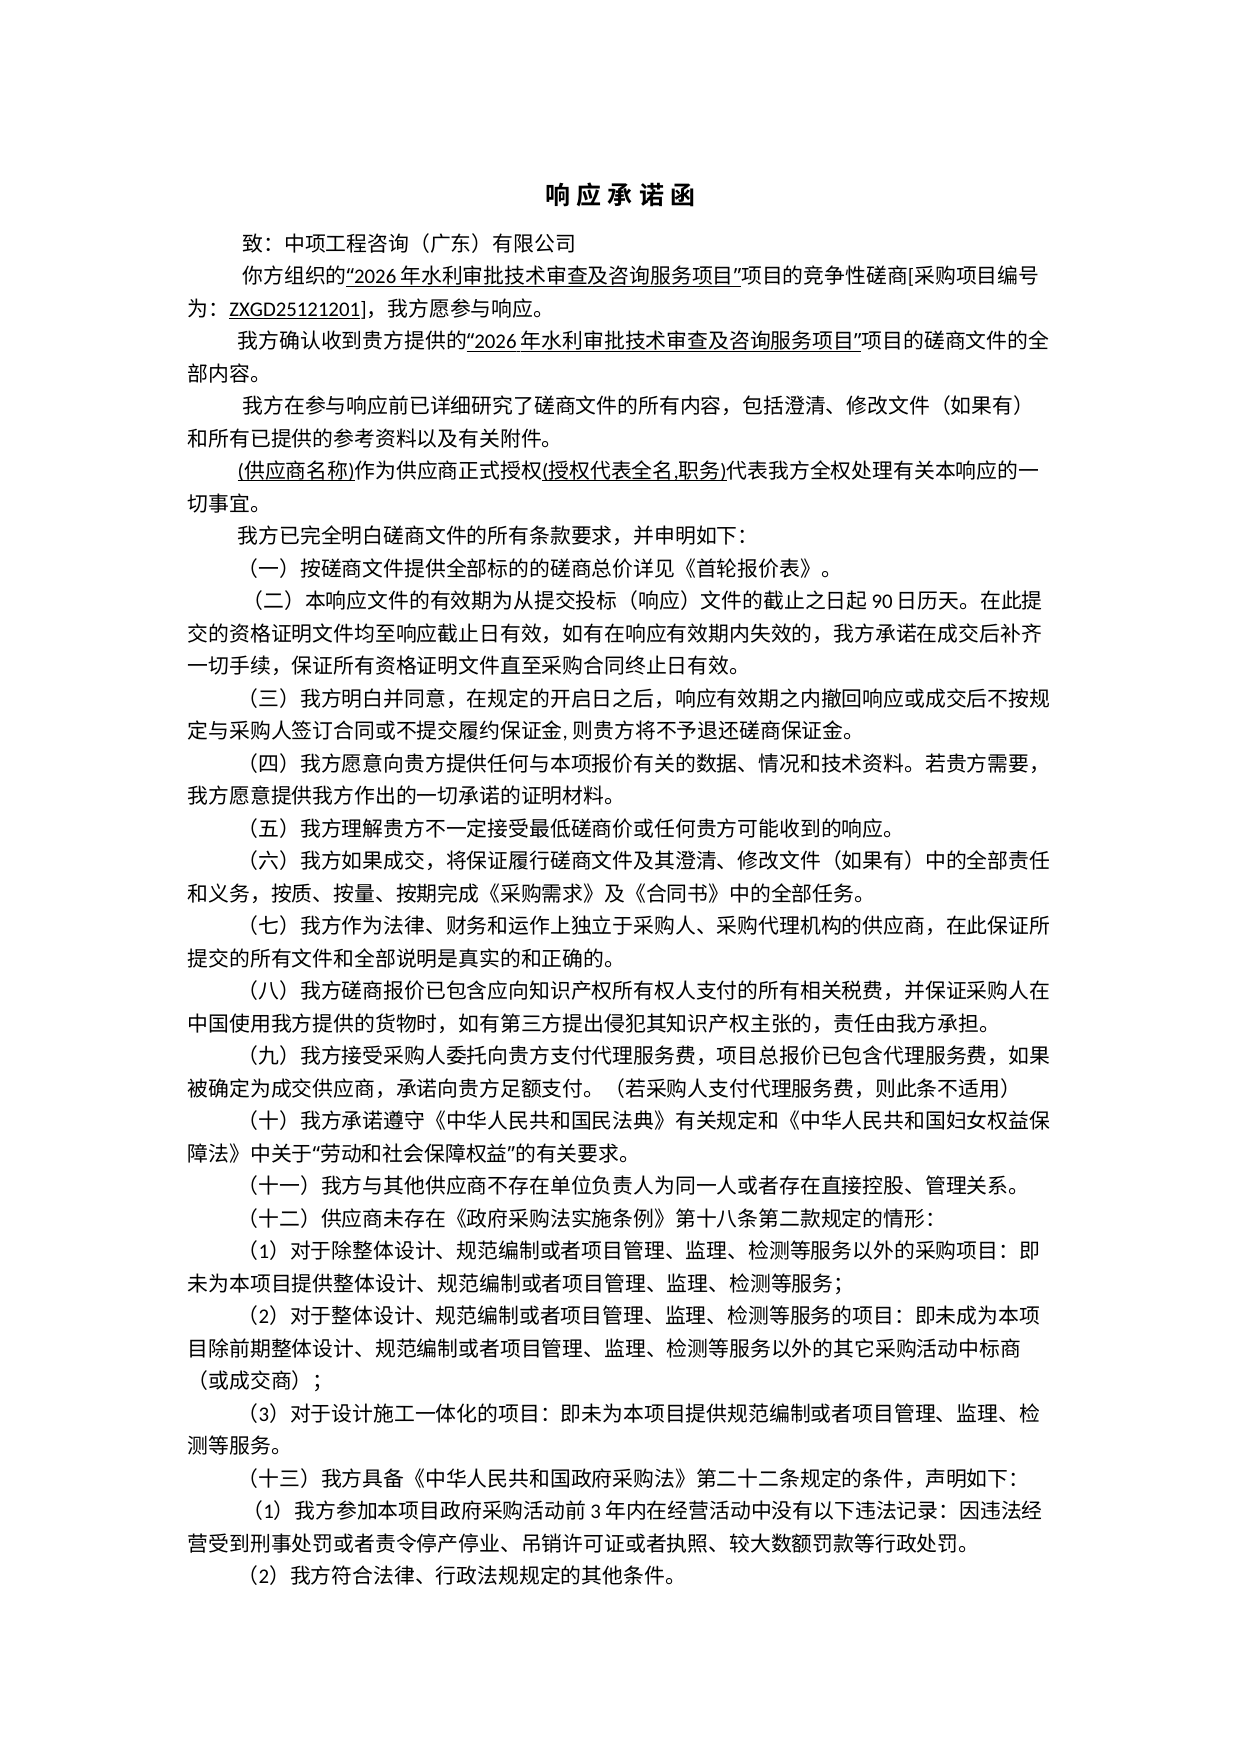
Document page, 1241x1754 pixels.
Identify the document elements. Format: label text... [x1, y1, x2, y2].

text （八）我方磋商报价已包含应向知识产权所有权人支付的所有相关税费，并保证采购人在中国使用我方提供的货物时，如有第三方提出侵犯其知识产权主张的，责任由我方承担。 [187, 974, 1053, 1039]
text （七）我方作为法律、财务和运作上独立于采购人、采购代理机构的供应商，在此保证所提交的所有文件和全部说明是真实的和正确的。 [187, 909, 1053, 974]
text 你方组织的“2026年水利审批技术审查及咨询服务项目”项目的竞争性磋商[采购项目编号为：ZXGD25121201]，我方愿参与响应。 [187, 259, 1053, 324]
text （二）本响应文件的有效期为从提交投标（响应）文件的截止之日起90日历天。在此提交的资格证明文件均至响应截止日有效，如有在响应有效期内失效的，我方承诺在成交后补齐一切手续，保证所有资格证明文件直至采购合同终止日有效。 [187, 584, 1053, 682]
text （一）按磋商文件提供全部标的的磋商总价详见《首轮报价表》。 [187, 552, 1053, 584]
text （三）我方明白并同意，在规定的开启日之后，响应有效期之内撤回响应或成交后不按规定与采购人签订合同或不提交履约保证金, 则贵方将不予退还磋商保证金。 [187, 682, 1053, 747]
text （五）我方理解贵方不一定接受最低磋商价或任何贵方可能收到的响应。 [187, 812, 1053, 844]
text 我方确认收到贵方提供的“2026年水利审批技术审查及咨询服务项目”项目的磋商文件的全部内容。 [187, 324, 1053, 389]
text 致：中项工程咨询（广东）有限公司 [187, 227, 1053, 259]
text （十二）供应商未存在《政府采购法实施条例》第十八条第二款规定的情形： [187, 1202, 1053, 1234]
text （六）我方如果成交，将保证履行磋商文件及其澄清、修改文件（如果有）中的全部责任和义务，按质、按量、按期完成《采购需求》及《合同书》中的全部任务。 [187, 844, 1053, 909]
text 我方已完全明白磋商文件的所有条款要求，并申明如下： [187, 519, 1053, 552]
text （十一）我方与其他供应商不存在单位负责人为同一人或者存在直接控股、管理关系。 [187, 1169, 1053, 1202]
text （四）我方愿意向贵方提供任何与本项报价有关的数据、情况和技术资料。若贵方需要，我方愿意提供我方作出的一切承诺的证明材料。 [187, 747, 1053, 812]
text （2）我方符合法律、行政法规规定的其他条件。 [187, 1559, 1053, 1592]
text （十三）我方具备《中华人民共和国政府采购法》第二十二条规定的条件，声明如下： [187, 1462, 1053, 1494]
text （十）我方承诺遵守《中华人民共和国民法典》有关规定和《中华人民共和国妇女权益保障法》中关于“劳动和社会保障权益”的有关要求。 [187, 1104, 1053, 1169]
text （2）对于整体设计、规范编制或者项目管理、监理、检测等服务的项目：即未成为本项目除前期整体设计、规范编制或者项目管理、监理、检测等服务以外的其它采购活动中标商（或成交商）； [187, 1299, 1053, 1397]
text （3）对于设计施工一体化的项目：即未为本项目提供规范编制或者项目管理、监理、检测等服务。 [187, 1397, 1053, 1462]
text （1）对于除整体设计、规范编制或者项目管理、监理、检测等服务以外的采购项目：即未为本项目提供整体设计、规范编制或者项目管理、监理、检测等服务； [187, 1234, 1053, 1299]
text （九）我方接受采购人委托向贵方支付代理服务费，项目总报价已包含代理服务费，如果被确定为成交供应商，承诺向贵方足额支付。（若采购人支付代理服务费，则此条不适用） [187, 1039, 1053, 1104]
text 响 应 承 诺 函 [187, 162, 1053, 227]
text 我方在参与响应前已详细研究了磋商文件的所有内容，包括澄清、修改文件（如果有）和所有已提供的参考资料以及有关附件。 [187, 389, 1053, 454]
text (供应商名称)作为供应商正式授权(授权代表全名,职务)代表我方全权处理有关本响应的一切事宜。 [187, 454, 1053, 519]
text （1）我方参加本项目政府采购活动前3年内在经营活动中没有以下违法记录：因违法经营受到刑事处罚或者责令停产停业、吊销许可证或者执照、较大数额罚款等行政处罚。 [187, 1494, 1053, 1559]
